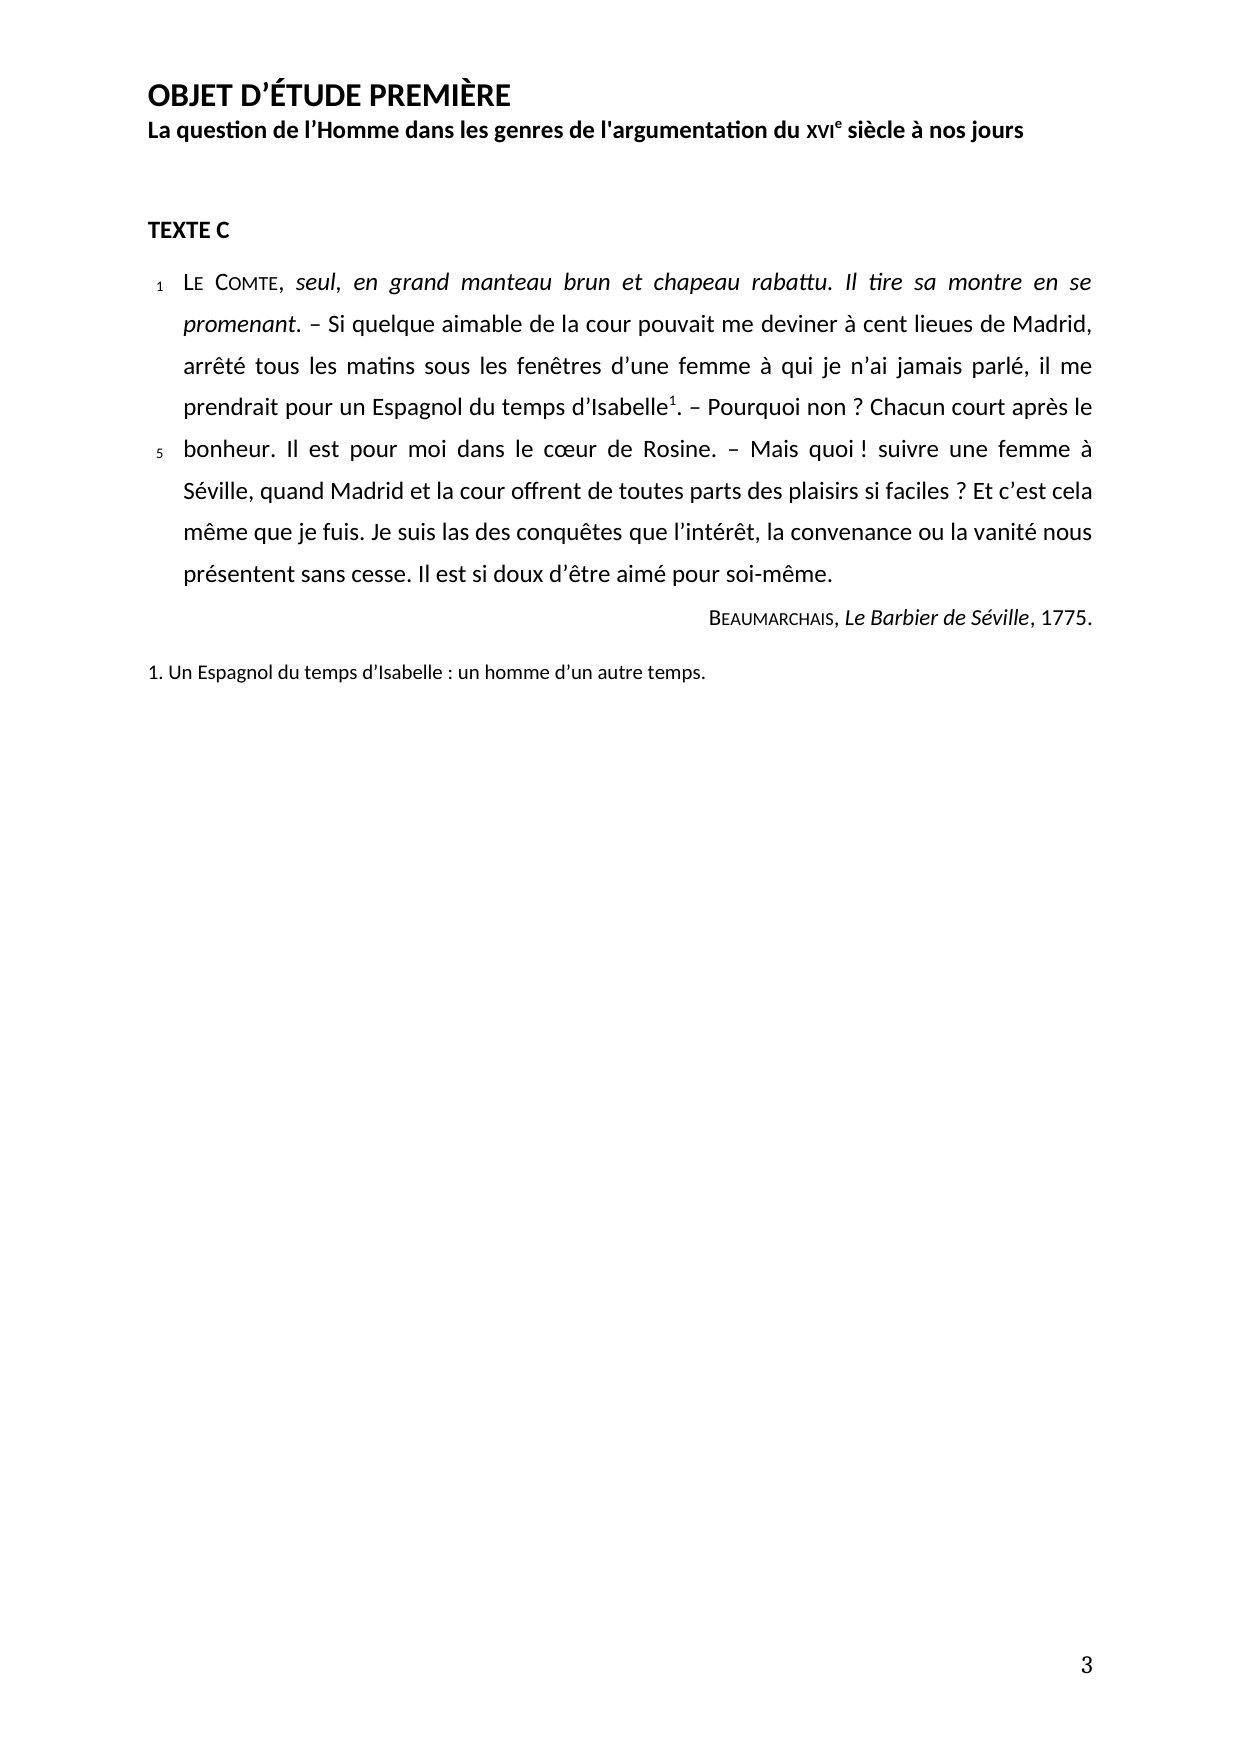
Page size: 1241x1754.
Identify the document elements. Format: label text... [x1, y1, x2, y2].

text Beaumarchais, Le Barbier de Séville, 1775. [148, 603, 1093, 631]
text Le Comte, seul, en grand manteau brun et chapeau rabattu. Il tire sa montre en se promenant. – Si quelque aimable de la cour pouvait me deviner à cent lieues de Madrid, arrêté tous les matins sous les fenêtres d’une femme à qui je n’ai jamais parlé, il me prendrait pour un Espagnol du temps d’Isabelle1. – Pourquoi non ? Chacun court après le bonheur. Il est pour moi dans le cœur de Rosine. – Mais quoi ! suivre une femme à Séville, quand Madrid et la cour offrent de toutes parts des plaisirs si faciles ? Et c’est cela même que je fuis. Je suis las des conquêtes que l’intérêt, la convenance ou la vanité nous présentent sans cesse. Il est si doux d’être aimé pour soi-même. [148, 257, 1093, 591]
text 1. Un Espagnol du temps d’Isabelle : un homme d’un autre temps. [148, 659, 1093, 685]
text TEXTE C [148, 214, 1093, 245]
